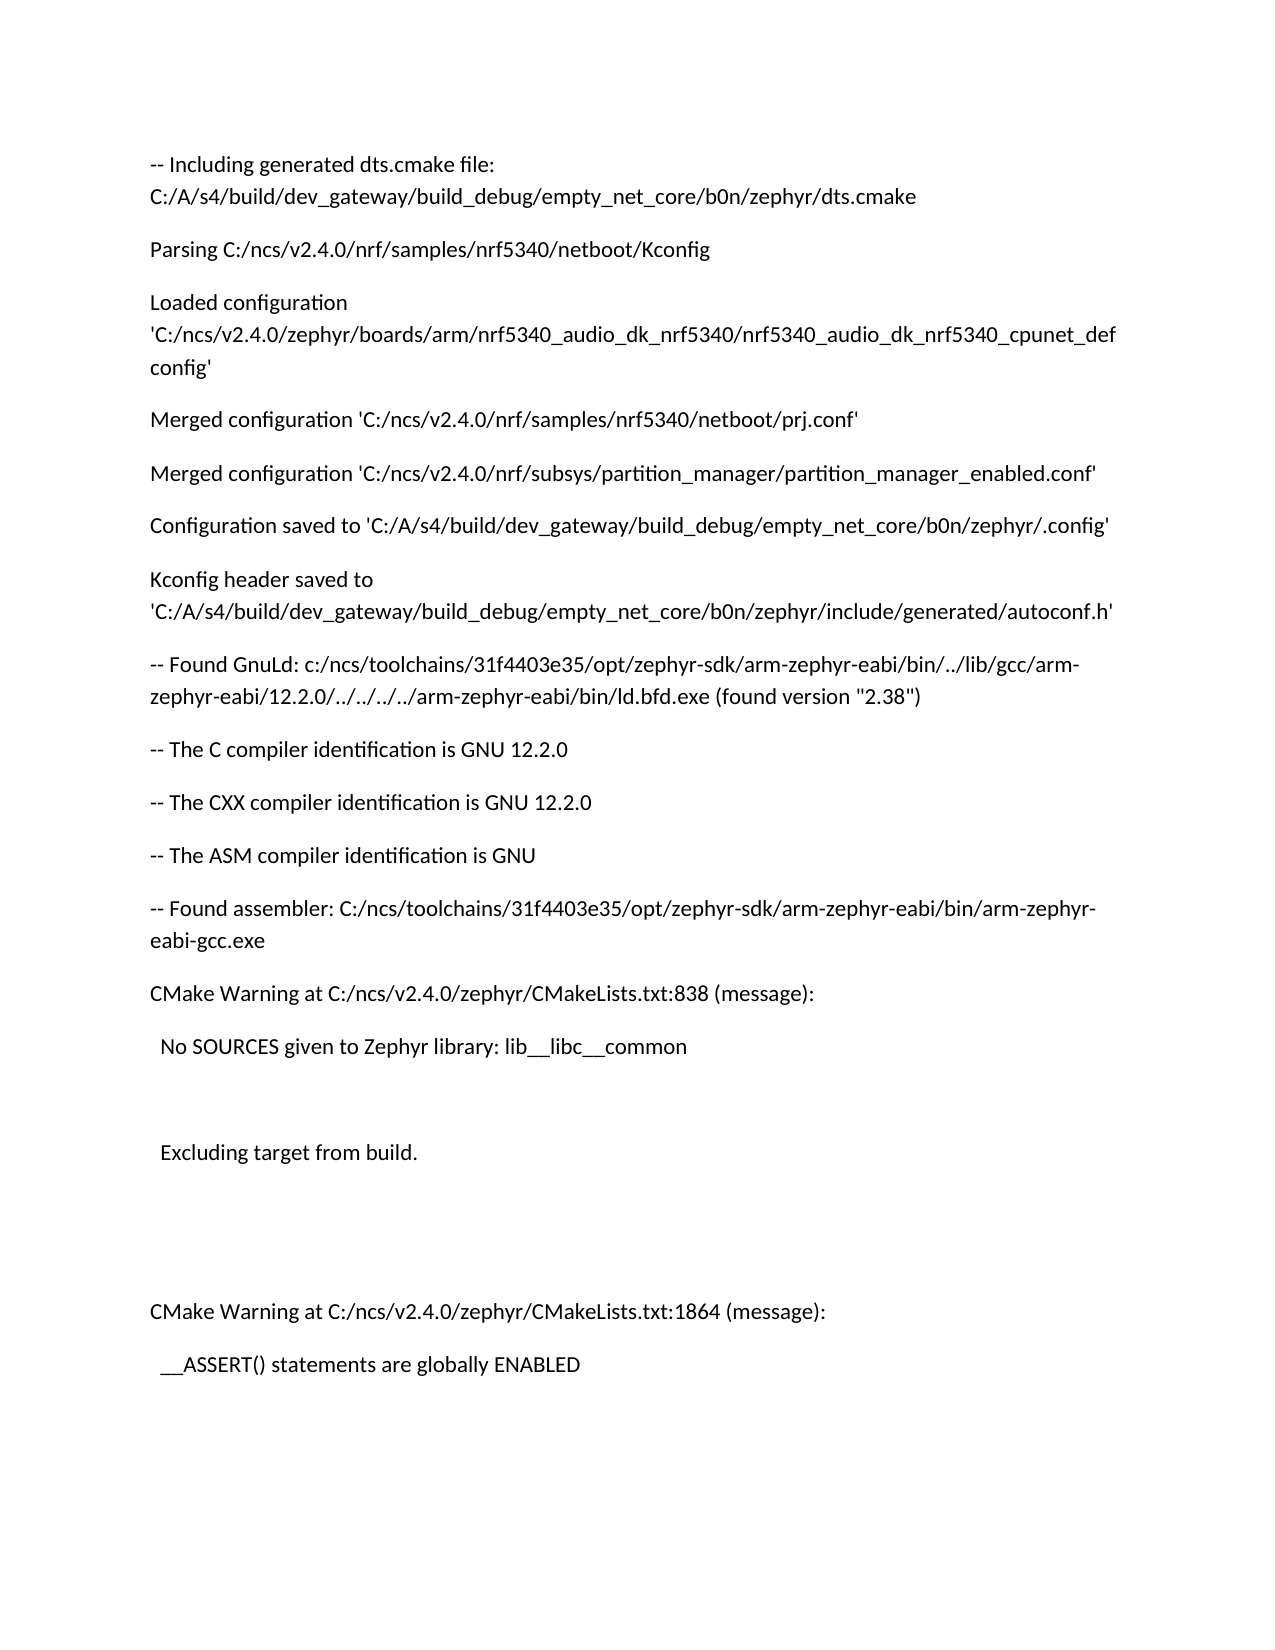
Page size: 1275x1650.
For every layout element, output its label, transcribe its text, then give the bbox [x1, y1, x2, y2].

text CMake Warning at C:/ncs/v2.4.0/zephyr/CMakeLists.txt:838 (message): [150, 979, 1125, 1007]
text -- Found GnuLd: c:/ncs/toolchains/31f4403e35/opt/zephyr-sdk/arm-zephyr-eabi/bin/../lib/gcc/arm-zephyr-eabi/12.2.0/../../../../arm-zephyr-eabi/bin/ld.bfd.exe (found version "2.38") [150, 650, 1125, 710]
text Excluding target from build. [150, 1138, 1125, 1166]
text __ASSERT() statements are globally ENABLED [150, 1351, 1125, 1378]
text Kconfig header saved to 'C:/A/s4/build/dev_gateway/build_debug/empty_net_core/b0n/zephyr/include/generated/autoconf.h' [150, 565, 1125, 625]
text Parsing C:/ncs/v2.4.0/nrf/samples/nrf5340/netboot/Kconfig [150, 235, 1125, 263]
text -- Including generated dts.cmake file: C:/A/s4/build/dev_gateway/build_debug/empty_net_core/b0n/zephyr/dts.cmake [150, 150, 1125, 210]
text -- The CXX compiler identification is GNU 12.2.0 [150, 788, 1125, 816]
text -- The ASM compiler identification is GNU [150, 841, 1125, 869]
text No SOURCES given to Zephyr library: lib__libc__common [150, 1032, 1125, 1060]
text Loaded configuration 'C:/ncs/v2.4.0/zephyr/boards/arm/nrf5340_audio_dk_nrf5340/nrf5340_audio_dk_nrf5340_cpunet_defconfig' [150, 288, 1125, 381]
text Configuration saved to 'C:/A/s4/build/dev_gateway/build_debug/empty_net_core/b0n/zephyr/.config' [150, 512, 1125, 540]
text CMake Warning at C:/ncs/v2.4.0/zephyr/CMakeLists.txt:1864 (message): [150, 1297, 1125, 1326]
text -- The C compiler identification is GNU 12.2.0 [150, 735, 1125, 763]
text -- Found assembler: C:/ncs/toolchains/31f4403e35/opt/zephyr-sdk/arm-zephyr-eabi/bin/arm-zephyr-eabi-gcc.exe [150, 894, 1125, 954]
text Merged configuration 'C:/ncs/v2.4.0/nrf/subsys/partition_manager/partition_manager_enabled.conf' [150, 459, 1125, 487]
text Merged configuration 'C:/ncs/v2.4.0/nrf/samples/nrf5340/netboot/prj.conf' [150, 406, 1125, 434]
